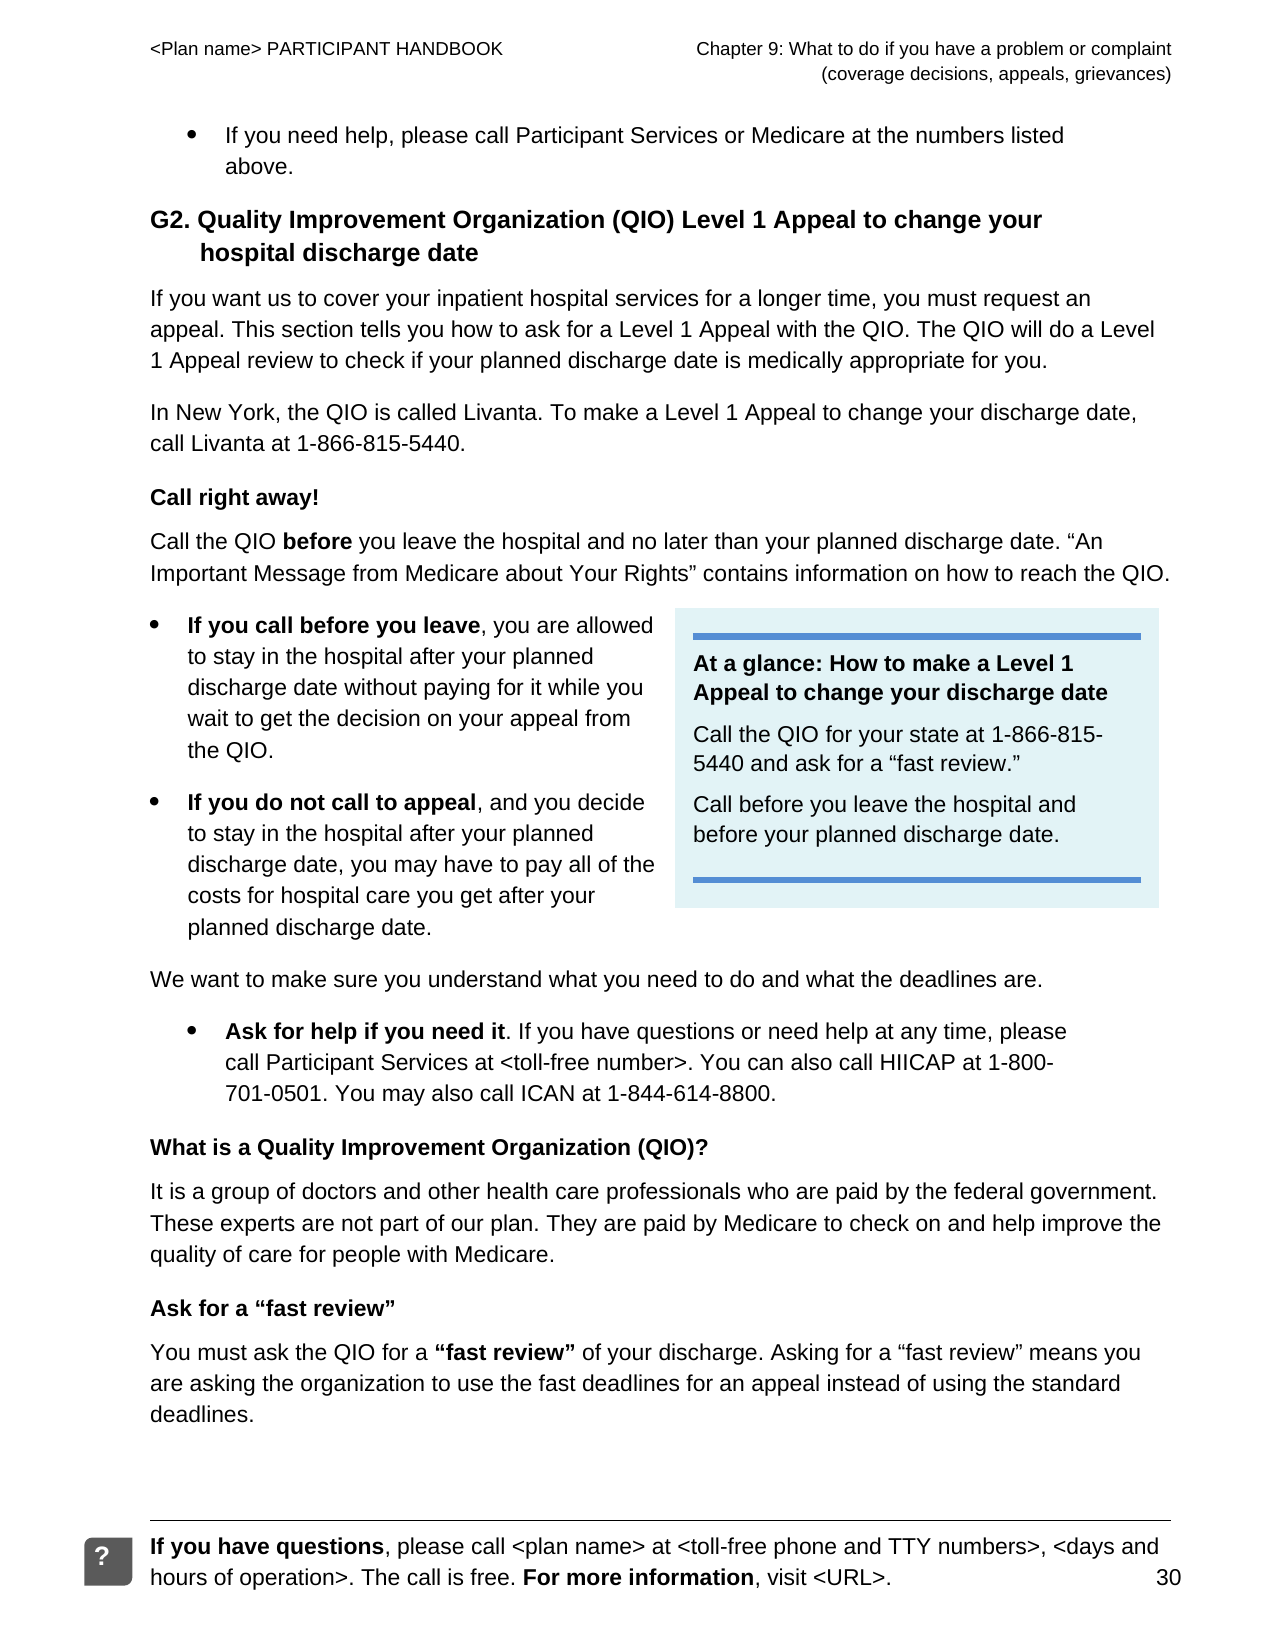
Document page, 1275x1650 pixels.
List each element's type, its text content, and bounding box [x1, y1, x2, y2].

list If you need help, please call Participant Services or Medicare at the numbers listed above. [187, 118, 1096, 181]
list If you call before you leave, you are allowed to stay in the hospital after your planned discharge date without paying for it while you wait to get the decision on your appeal from the QIO. [150, 608, 675, 764]
text Call the QIO before you leave the hospital and no later than your planned discharge date. “An Important Message from Medicare about Your Rights” contains information on how to reach the QIO. [150, 525, 1171, 587]
table_header At a glance: How to make a Level 1 Appeal to change your discharge date Call the QIO for your state at 1-866-815-5440 and ask for a “fast review.” Call before you leave the hospital and before your planned discharge date. [688, 621, 1146, 896]
list Ask for help if you need it. If you have questions or need help at any time, please call Participant Services at <toll-free number>. You can also call HIICAP at 1-800-701-0501. You may also call ICAN at 1-844-614-8800. [187, 1014, 1096, 1108]
text If you want us to cover your inpatient hospital services for a longer time, you must request an appeal. This section tells you how to ask for a Level 1 Appeal with the QIO. The QIO will do a Level 1 Appeal review to check if your planned discharge date is medically appropriate for you. [150, 281, 1171, 375]
text It is a group of doctors and other health care professionals who are paid by the federal government. These experts are not part of our plan. They are paid by Medicare to check on and help improve the quality of care for people with Medicare. [150, 1175, 1171, 1268]
subtitle Ask for a “fast review” [150, 1289, 1096, 1323]
list If you do not call to appeal, and you decide to stay in the hospital after your planned discharge date, you may have to pay all of the costs for hospital care you get after your planned discharge date. [150, 785, 1096, 941]
subtitle G2. Quality Improvement Organization (QIO) Level 1 Appeal to change your hospital discharge date [150, 202, 1096, 268]
subtitle Call right away! [150, 479, 1096, 512]
text We want to make sure you understand what you need to do and what the deadlines are. [150, 962, 1171, 993]
text In New York, the QIO is called Livanta. To make a Level 1 Appeal to change your discharge date, call Livanta at 1-866-815-5440. [150, 396, 1171, 458]
text You must ask the QIO for a “fast review” of your discharge. Asking for a “fast review” means you are asking the organization to use the fast deadlines for an appeal instead of using the standard deadlines. [150, 1335, 1171, 1429]
subtitle What is a Quality Improvement Organization (QIO)? [150, 1129, 1096, 1162]
